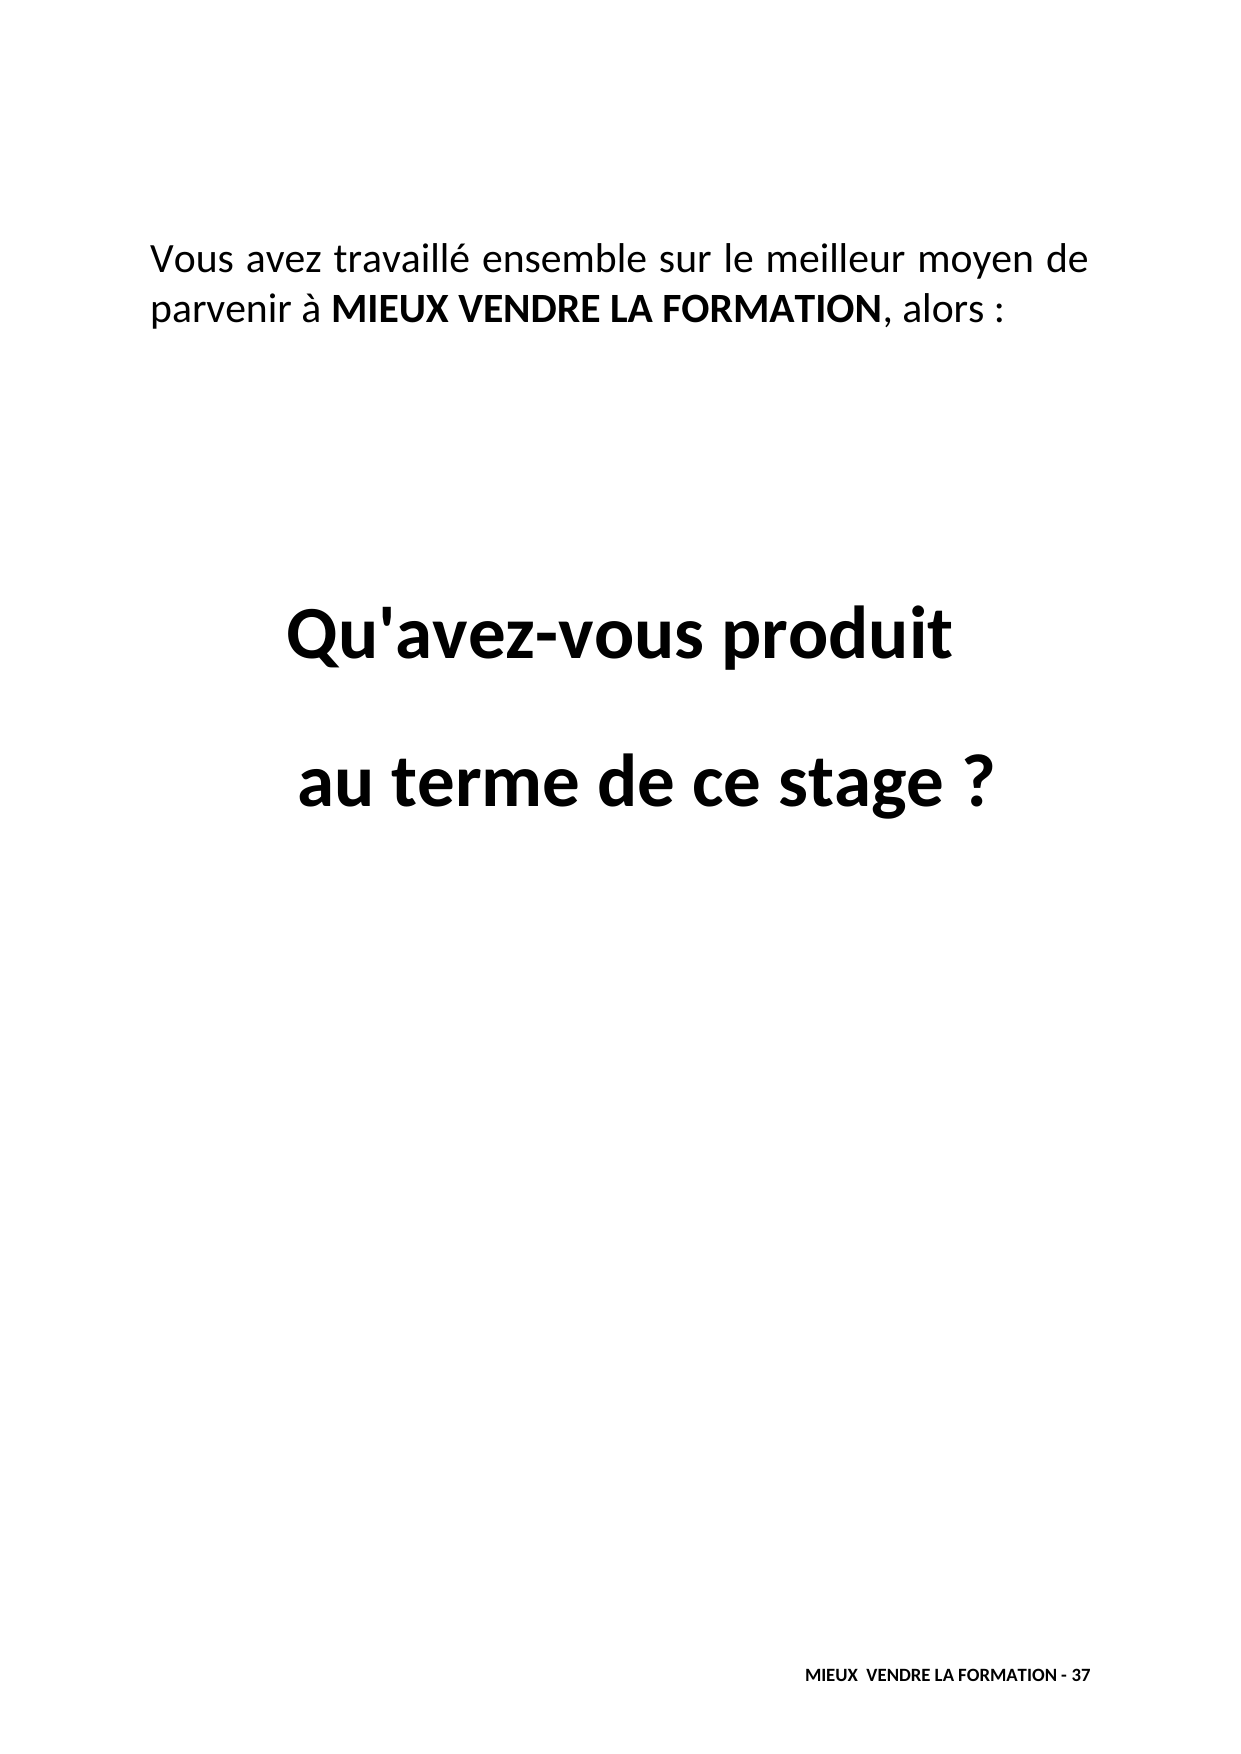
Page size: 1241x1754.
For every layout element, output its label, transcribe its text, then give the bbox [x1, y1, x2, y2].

text au terme de ce stage ? [203, 734, 1090, 825]
text Qu'avez-vous produit [150, 586, 1090, 706]
text Vous avez travaillé ensemble sur le meilleur moyen de parvenir à MIEUX VENDRE LA FORMATION, alors : [150, 232, 1090, 333]
